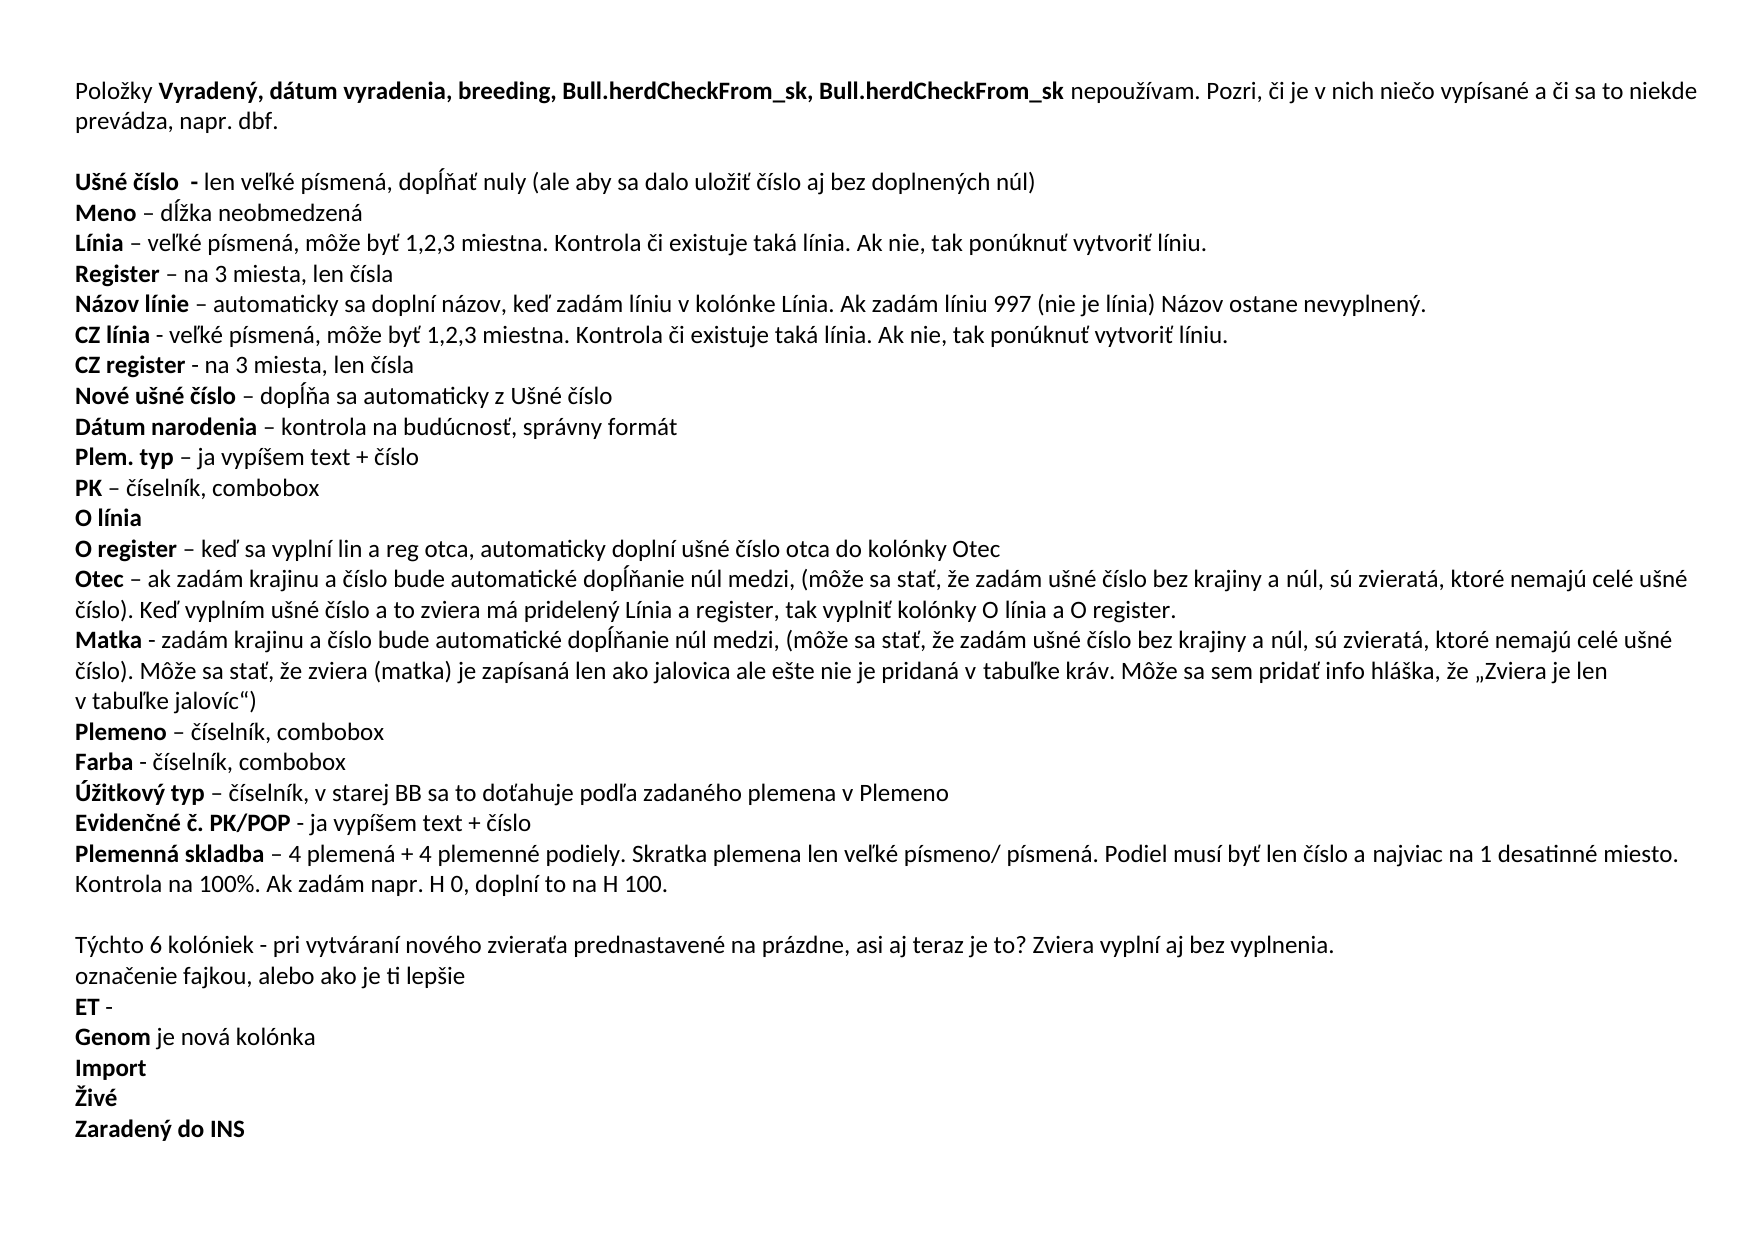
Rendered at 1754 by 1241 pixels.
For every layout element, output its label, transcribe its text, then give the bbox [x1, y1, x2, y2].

text CZ línia - veľké písmená, môže byť 1,2,3 miestna. Kontrola či existuje taká línia. Ak nie, tak ponúknuť vytvoriť líniu. [75, 319, 1704, 350]
text CZ register - na 3 miesta, len čísla [75, 350, 1704, 380]
text Matka - zadám krajinu a číslo bude automatické dopĺňanie núl medzi, (môže sa stať, že zadám ušné číslo bez krajiny a núl, sú zvieratá, ktoré nemajú celé ušné číslo). Môže sa stať, že zviera (matka) je zapísaná len ako jalovica ale ešte nie je pridaná v tabuľke kráv. Môže sa sem pridať info hláška, že „Zviera je len v tabuľke jalovíc“) [75, 624, 1704, 716]
text Úžitkový typ – číselník, v starej BB sa to doťahuje podľa zadaného plemena v Plemeno [75, 777, 1704, 807]
text Plem. typ – ja vypíšem text + číslo [75, 441, 1704, 472]
text Línia – veľké písmená, môže byť 1,2,3 miestna. Kontrola či existuje taká línia. Ak nie, tak ponúknuť vytvoriť líniu. [75, 228, 1704, 258]
text Nové ušné číslo – dopĺňa sa automaticky z Ušné číslo [75, 380, 1704, 411]
text Živé [75, 1082, 1704, 1113]
text Názov línie – automaticky sa doplní názov, keď zadám líniu v kolónke Línia. Ak zadám líniu 997 (nie je línia) Názov ostane nevyplnený. [75, 289, 1704, 319]
text Farba - číselník, combobox [75, 746, 1704, 777]
text O línia [75, 502, 1704, 533]
text Týchto 6 kolóniek - pri vytváraní nového zvieraťa prednastavené na prázdne, asi aj teraz je to? Zviera vyplní aj bez vyplnenia. [75, 929, 1704, 960]
text označenie fajkou, alebo ako je ti lepšie [75, 960, 1704, 991]
text Plemenná skladba – 4 plemená + 4 plemenné podiely. Skratka plemena len veľké písmeno/ písmená. Podiel musí byť len číslo a najviac na 1 desatinné miesto. Kontrola na 100%. Ak zadám napr. H 0, doplní to na H 100. [75, 838, 1704, 899]
text Zaradený do INS [75, 1113, 1704, 1143]
text O register – keď sa vyplní lin a reg otca, automaticky doplní ušné číslo otca do kolónky Otec [75, 533, 1704, 563]
text Meno – dĺžka neobmedzená [75, 197, 1704, 228]
text ET - [75, 991, 1704, 1021]
text Dátum narodenia – kontrola na budúcnosť, správny formát [75, 411, 1704, 441]
text Evidenčné č. PK/POP - ja vypíšem text + číslo [75, 807, 1704, 838]
text Import [75, 1052, 1704, 1082]
text Otec – ak zadám krajinu a číslo bude automatické dopĺňanie núl medzi, (môže sa stať, že zadám ušné číslo bez krajiny a núl, sú zvieratá, ktoré nemajú celé ušné číslo). Keď vyplním ušné číslo a to zviera má pridelený Línia a register, tak vyplniť kolónky O línia a O register. [75, 563, 1704, 624]
text PK – číselník, combobox [75, 472, 1704, 502]
text Ušné číslo - len veľké písmená, dopĺňať nuly (ale aby sa dalo uložiť číslo aj bez doplnených núl) [75, 167, 1704, 197]
text Položky Vyradený, dátum vyradenia, breeding, Bull.herdCheckFrom_sk, Bull.herdCheckFrom_sk nepoužívam. Pozri, či je v nich niečo vypísané a či sa to niekde prevádza, napr. dbf. [75, 75, 1704, 136]
text Genom je nová kolónka [75, 1021, 1704, 1052]
text Register – na 3 miesta, len čísla [75, 258, 1704, 289]
text Plemeno – číselník, combobox [75, 716, 1704, 746]
